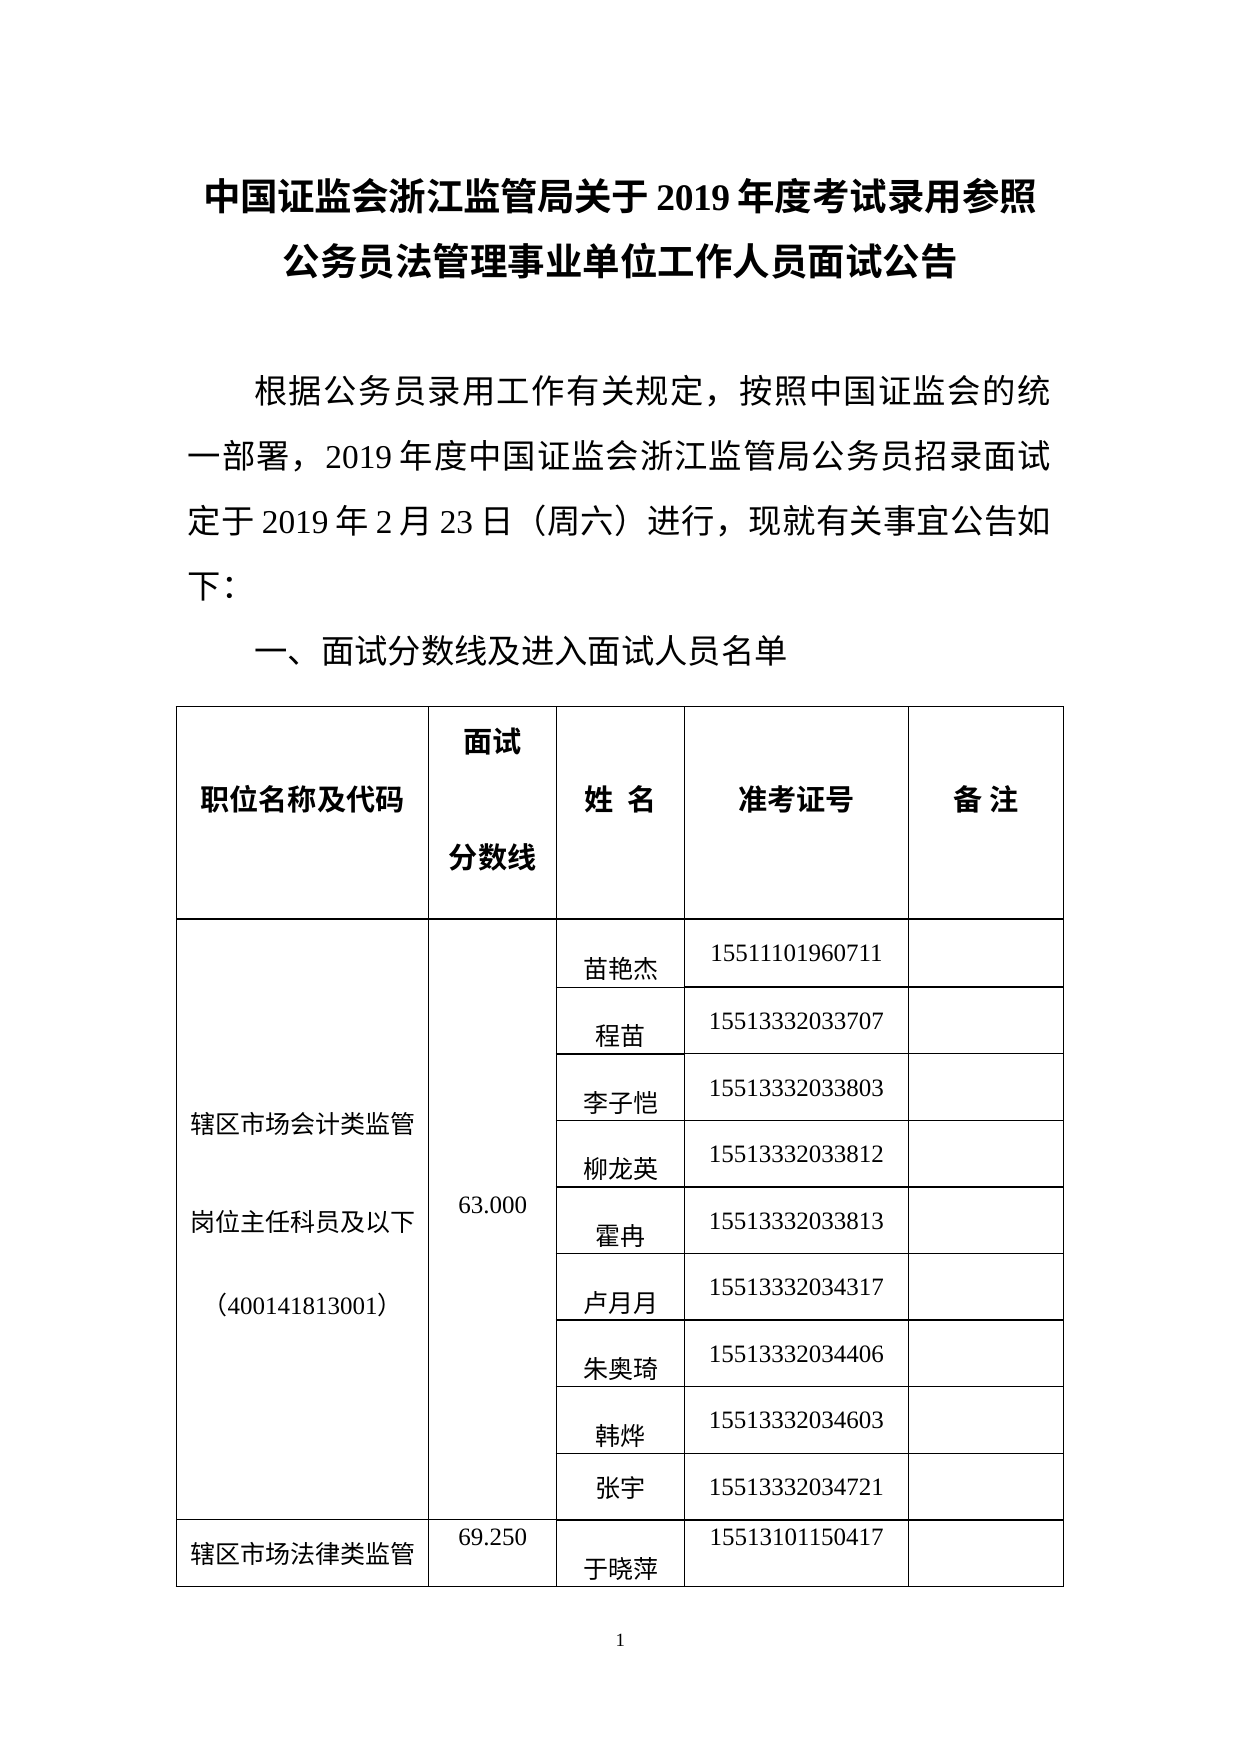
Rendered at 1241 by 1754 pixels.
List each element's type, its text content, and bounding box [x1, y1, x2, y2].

table_cell 15513332034603 [685, 1387, 908, 1452]
table_cell 苗艳杰 [557, 920, 684, 986]
table_cell 15513332033812 [685, 1121, 908, 1186]
table_cell [909, 1454, 1063, 1519]
table_cell 69.250 [429, 1520, 556, 1586]
table_cell [909, 920, 1063, 986]
table_cell 15513332033813 [685, 1188, 908, 1253]
table_cell 63.000 [429, 920, 556, 1519]
table_cell 15513332034406 [685, 1321, 908, 1386]
table_cell 15513101150417 [685, 1521, 908, 1586]
table_cell 15513332033803 [685, 1054, 908, 1119]
table_cell [909, 1254, 1063, 1319]
table_cell 朱奥琦 [557, 1321, 684, 1386]
table_header 备 注 [909, 707, 1063, 918]
text 中国证监会浙江监管局关于2019年度考试录用参照 [187, 162, 1053, 227]
table_cell 15513332034721 [685, 1454, 908, 1519]
table_header 姓 名 [557, 707, 684, 918]
text 一、面试分数线及进入面试人员名单 [187, 617, 1053, 682]
table_cell 柳龙英 [557, 1121, 684, 1186]
table_cell [909, 988, 1063, 1053]
table_cell 程苗 [557, 988, 684, 1053]
table_header 准考证号 [685, 707, 908, 918]
text 根据公务员录用工作有关规定，按照中国证监会的统一部署，2019年度中国证监会浙江监管局公务员招录面试定于2019年2月23日（周六）进行，现就有关事宜公告如下： [187, 357, 1053, 617]
table_cell 卢月月 [557, 1254, 684, 1319]
table_cell [909, 1054, 1063, 1119]
table_cell 15513332033707 [685, 988, 908, 1053]
table_cell 辖区市场会计类监管岗位主任科员及以下 （400141813001） [177, 920, 428, 1519]
table_cell [909, 1521, 1063, 1586]
table_cell [909, 1188, 1063, 1253]
table_cell [909, 1121, 1063, 1186]
table_cell 韩烨 [557, 1387, 684, 1452]
table_cell 李子恺 [557, 1055, 684, 1119]
table_header 职位名称及代码 [177, 707, 428, 918]
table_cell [177, 1520, 428, 1586]
table_cell 霍冉 [557, 1188, 684, 1253]
table_header 面试 分数线 [429, 707, 556, 918]
table_cell 于晓萍 [557, 1521, 684, 1586]
table_cell [909, 1321, 1063, 1386]
text 公务员法管理事业单位工作人员面试公告 [187, 227, 1053, 292]
table_cell 15511101960711 [685, 920, 908, 986]
table_cell 张宇 [557, 1454, 684, 1519]
table_cell 15513332034317 [685, 1254, 908, 1319]
table_cell [909, 1387, 1063, 1452]
